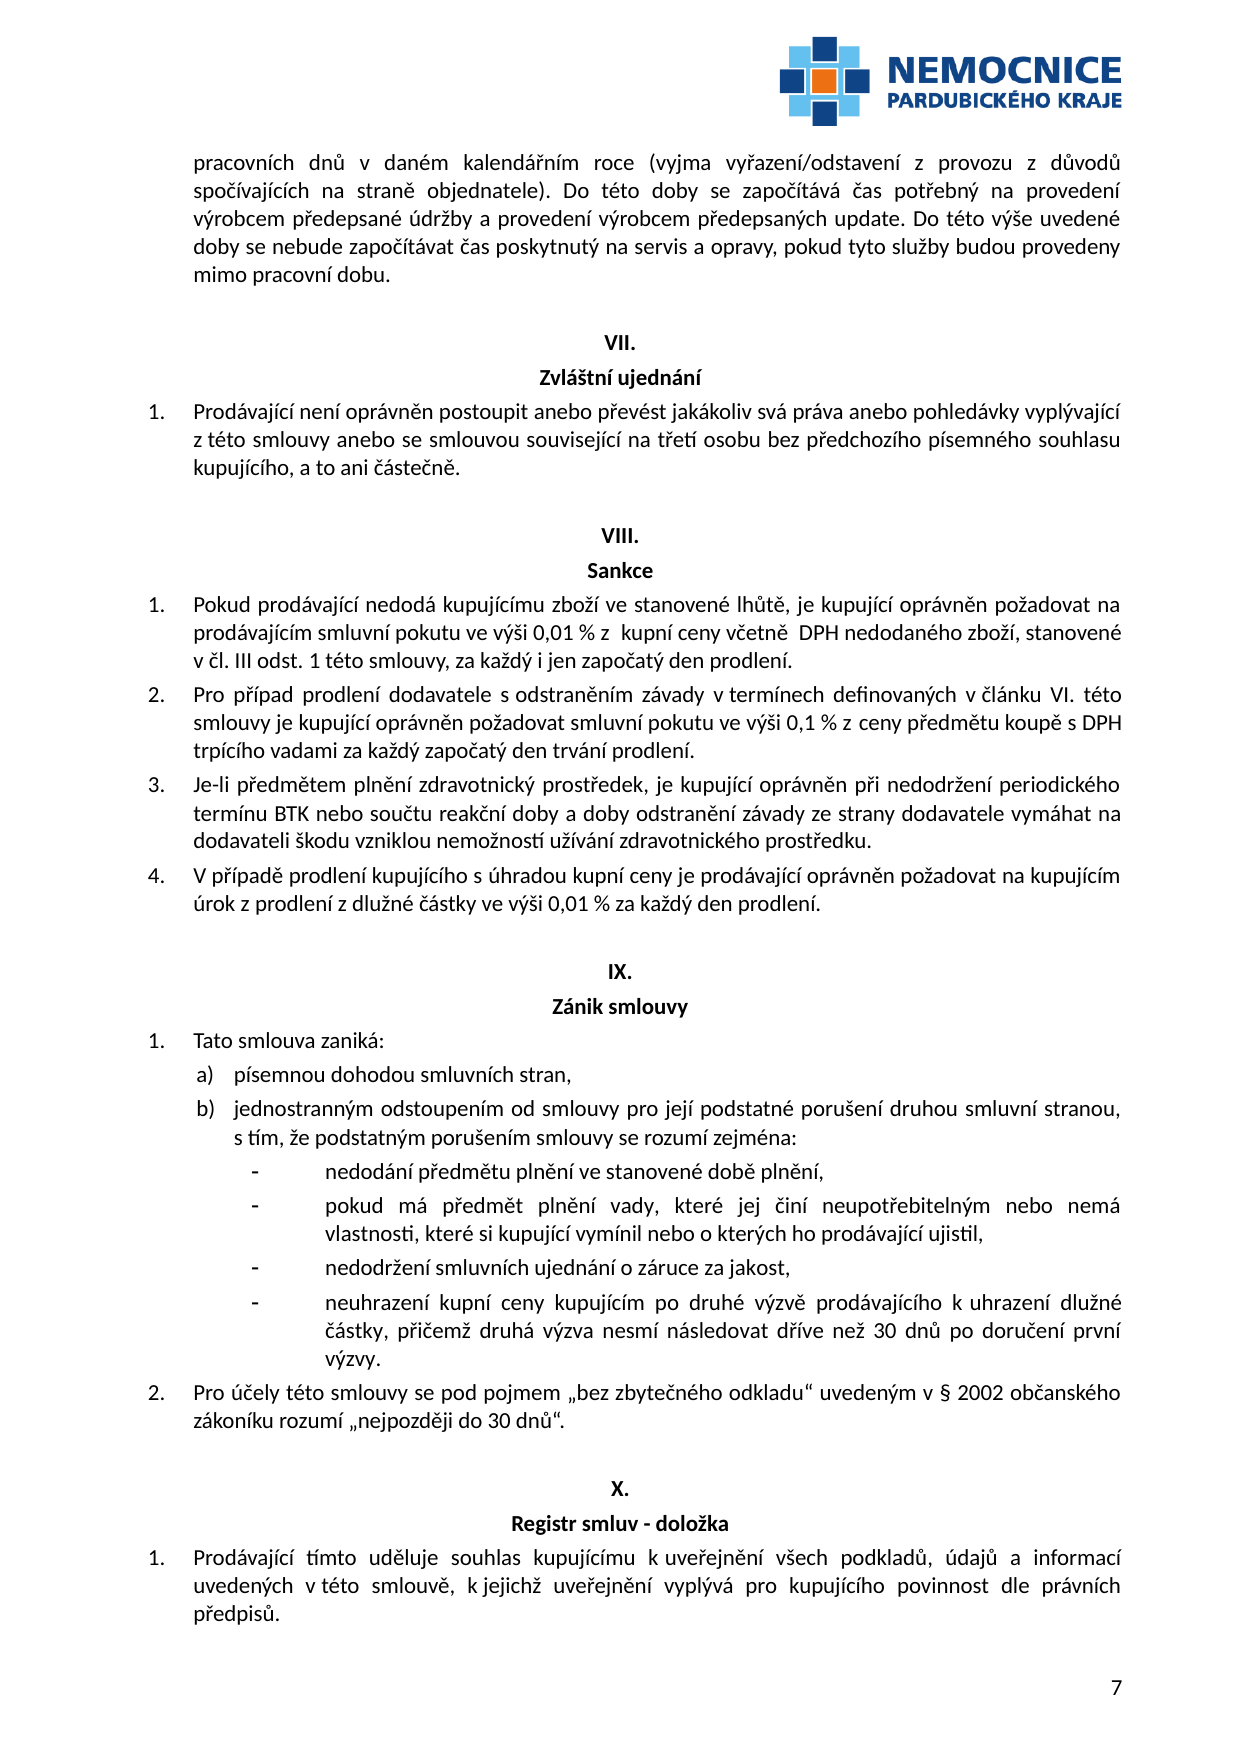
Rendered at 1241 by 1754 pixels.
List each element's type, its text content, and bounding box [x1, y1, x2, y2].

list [148, 148, 1122, 288]
list Prodávající tímto uděluje souhlas kupujícímu k uveřejnění všech podkladů, údajů a informací uvedených v této smlouvě, k jejichž uveřejnění vyplývá pro kupujícího povinnost dle právních předpisů. [148, 1543, 1122, 1627]
text Sankce [118, 556, 1122, 584]
text Zánik smlouvy [118, 992, 1122, 1020]
list Pro účely této smlouvy se pod pojmem „bez zbytečného odkladu“ uvedeným v § 2002 občanského zákoníku rozumí „nejpozději do 30 dnů“. [148, 1378, 1122, 1434]
list Tato smlouva zaniká: [148, 1026, 1122, 1054]
list jednostranným odstoupením od smlouvy pro její podstatné porušení druhou smluvní stranou, s tím, že podstatným porušením smlouvy se rozumí zejména: [196, 1094, 1122, 1151]
list nedodání předmětu plnění ve stanovené době plnění, [251, 1157, 1122, 1185]
picture [778, 35, 1122, 127]
text Registr smluv - doložka [118, 1509, 1122, 1537]
list nedodržení smluvních ujednání o záruce za jakost, [251, 1253, 1122, 1281]
text VIII. [118, 521, 1122, 549]
list pokud má předmět plnění vady, které jej činí neupotřebitelným nebo nemá vlastnosti, které si kupující vymínil nebo o kterých ho prodávající ujistil, [251, 1191, 1122, 1247]
text IX. [118, 957, 1122, 986]
list V případě prodlení kupujícího s úhradou kupní ceny je prodávající oprávněn požadovat na kupujícím úrok z prodlení z dlužné částky ve výši 0,01 % za každý den prodlení. [148, 861, 1122, 917]
list Prodávající není oprávněn postoupit anebo převést jakákoliv svá práva anebo pohledávky vyplývající z této smlouvy anebo se smlouvou související na třetí osobu bez předchozího písemného souhlasu kupujícího, a to ani částečně. [148, 397, 1122, 481]
text VII. [118, 328, 1122, 356]
list Pro případ prodlení dodavatele s odstraněním závady v termínech definovaných v článku VI. této smlouvy je kupující oprávněn požadovat smluvní pokutu ve výši 0,1 % z ceny předmětu koupě s DPH trpícího vadami za každý započatý den trvání prodlení. [148, 680, 1122, 764]
text X. [118, 1474, 1122, 1503]
list písemnou dohodou smluvních stran, [196, 1060, 1122, 1088]
list Pokud prodávající nedodá kupujícímu zboží ve stanovené lhůtě, je kupující oprávněn požadovat na prodávajícím smluvní pokutu ve výši 0,01 % z kupní ceny včetně DPH nedodaného zboží, stanovené v čl. III odst. 1 této smlouvy, za každý i jen započatý den prodlení. [148, 590, 1122, 674]
list neuhrazení kupní ceny kupujícím po druhé výzvě prodávajícího k uhrazení dlužné částky, přičemž druhá výzva nesmí následovat dříve než 30 dnů po doručení první výzvy. [251, 1288, 1122, 1372]
list Je-li předmětem plnění zdravotnický prostředek, je kupující oprávněn při nedodržení periodického termínu BTK nebo součtu reakční doby a doby odstranění závady ze strany dodavatele vymáhat na dodavateli škodu vzniklou nemožností užívání zdravotnického prostředku. [148, 771, 1122, 855]
text Zvláštní ujednání [118, 363, 1122, 391]
